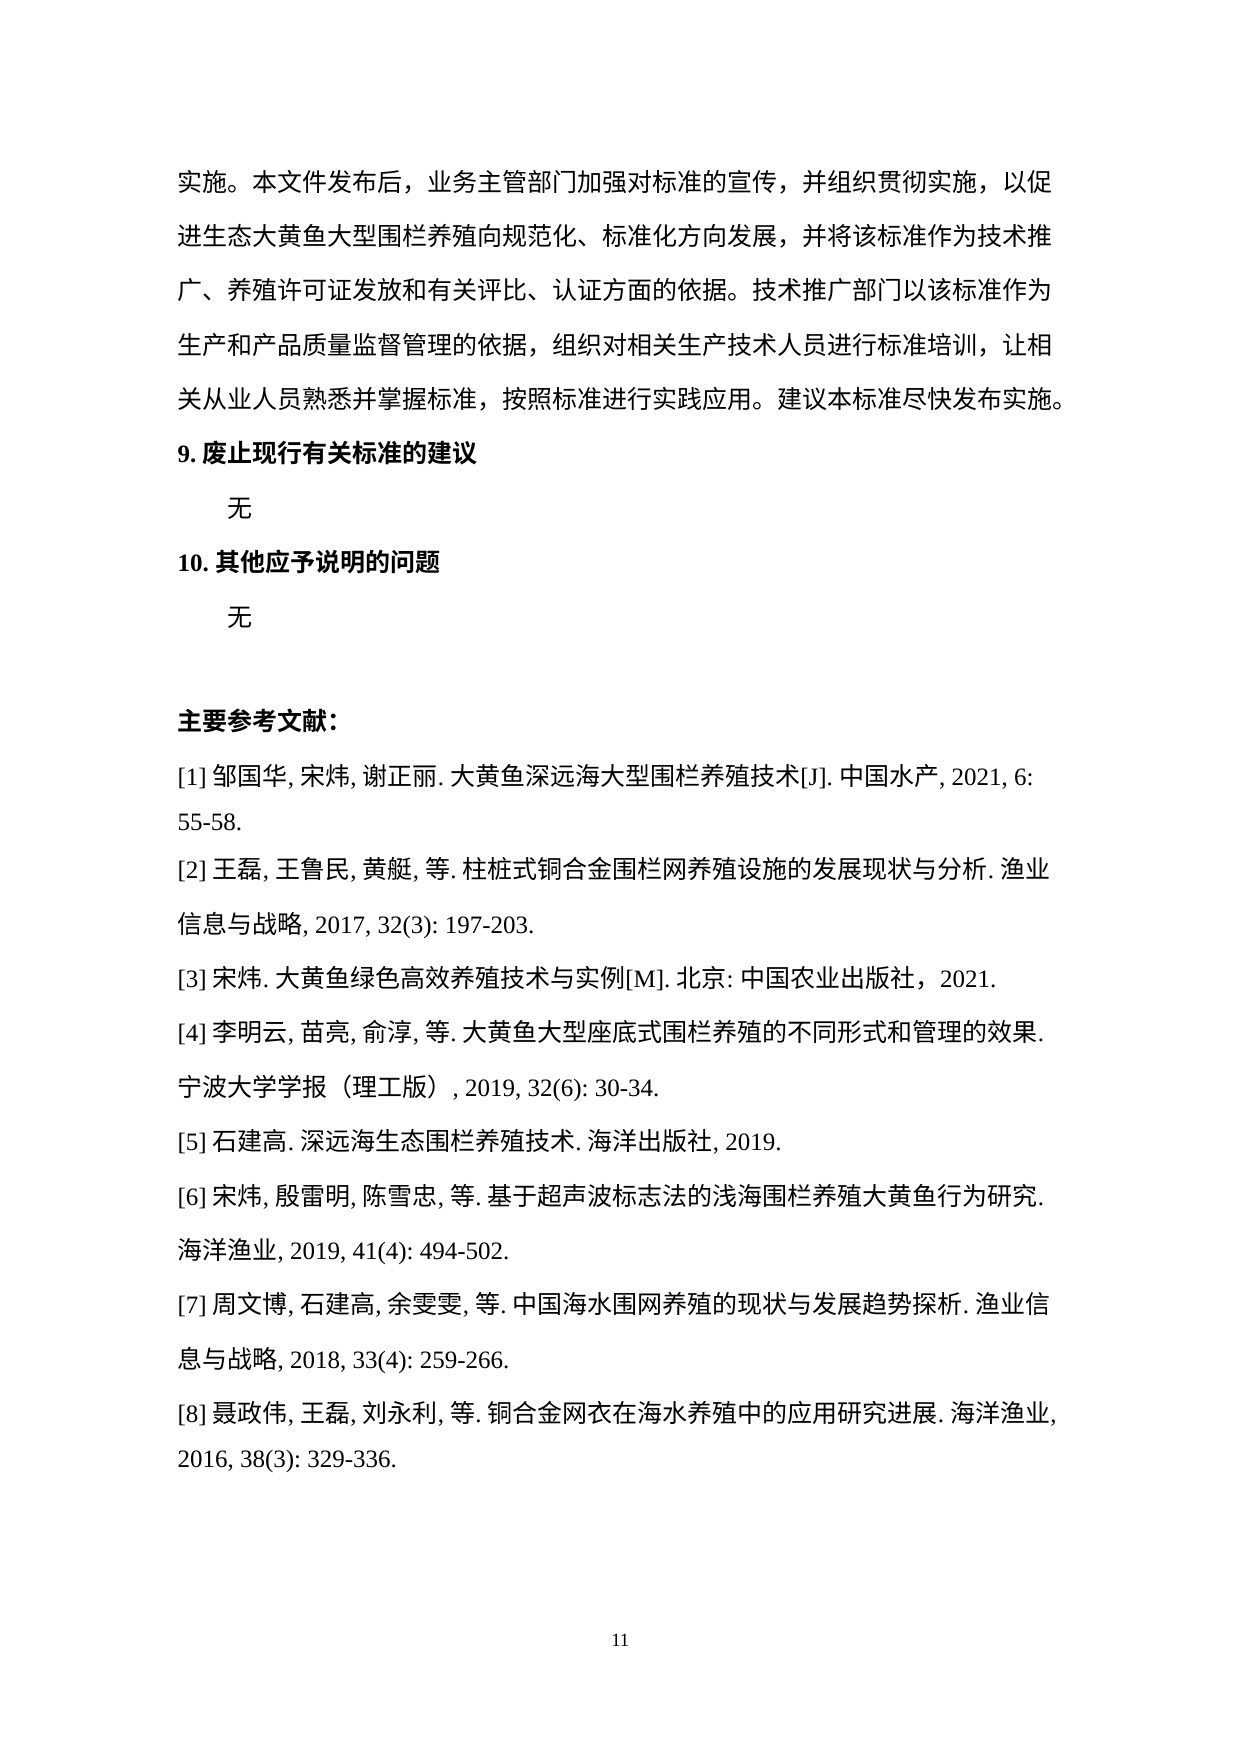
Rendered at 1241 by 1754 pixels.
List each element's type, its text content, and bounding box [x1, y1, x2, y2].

text 9. 废止现行有关标准的建议 [177, 434, 1063, 470]
text [8] 聂政伟, 王磊, 刘永利, 等. 铜合金网衣在海水养殖中的应用研究进展. 海洋渔业, 2016, 38(3): 329-336. [177, 1393, 1063, 1473]
text [5] 石建高. 深远海生态围栏养殖技术. 海洋出版社, 2019. [177, 1122, 1063, 1158]
text [3] 宋炜. 大黄鱼绿色高效养殖技术与实例[M]. 北京: 中国农业出版社，2021. [177, 958, 1063, 995]
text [177, 162, 1063, 416]
text [1] 邹国华, 宋炜, 谢正丽. 大黄鱼深远海大型围栏养殖技术[J]. 中国水产, 2021, 6: 55-58. [177, 756, 1063, 835]
text [4] 李明云, 苗亮, 俞淳, 等. 大黄鱼大型座底式围栏养殖的不同形式和管理的效果. 宁波大学学报（理工版）, 2019, 32(6): 30-34. [177, 1013, 1063, 1103]
text 无 [177, 597, 1063, 633]
text [7] 周文博, 石建高, 余雯雯, 等. 中国海水围网养殖的现状与发展趋势探析. 渔业信息与战略, 2018, 33(4): 259-266. [177, 1285, 1063, 1375]
text [6] 宋炜, 殷雷明, 陈雪忠, 等. 基于超声波标志法的浅海围栏养殖大黄鱼行为研究. 海洋渔业, 2019, 41(4): 494-502. [177, 1176, 1063, 1267]
text 无 [177, 488, 1063, 524]
text 主要参考文献： [177, 702, 1063, 738]
text [2] 王磊, 王鲁民, 黄艇, 等. 柱桩式铜合金围栏网养殖设施的发展现状与分析. 渔业信息与战略, 2017, 32(3): 197-203. [177, 850, 1063, 940]
text 10. 其他应予说明的问题 [177, 543, 1063, 579]
